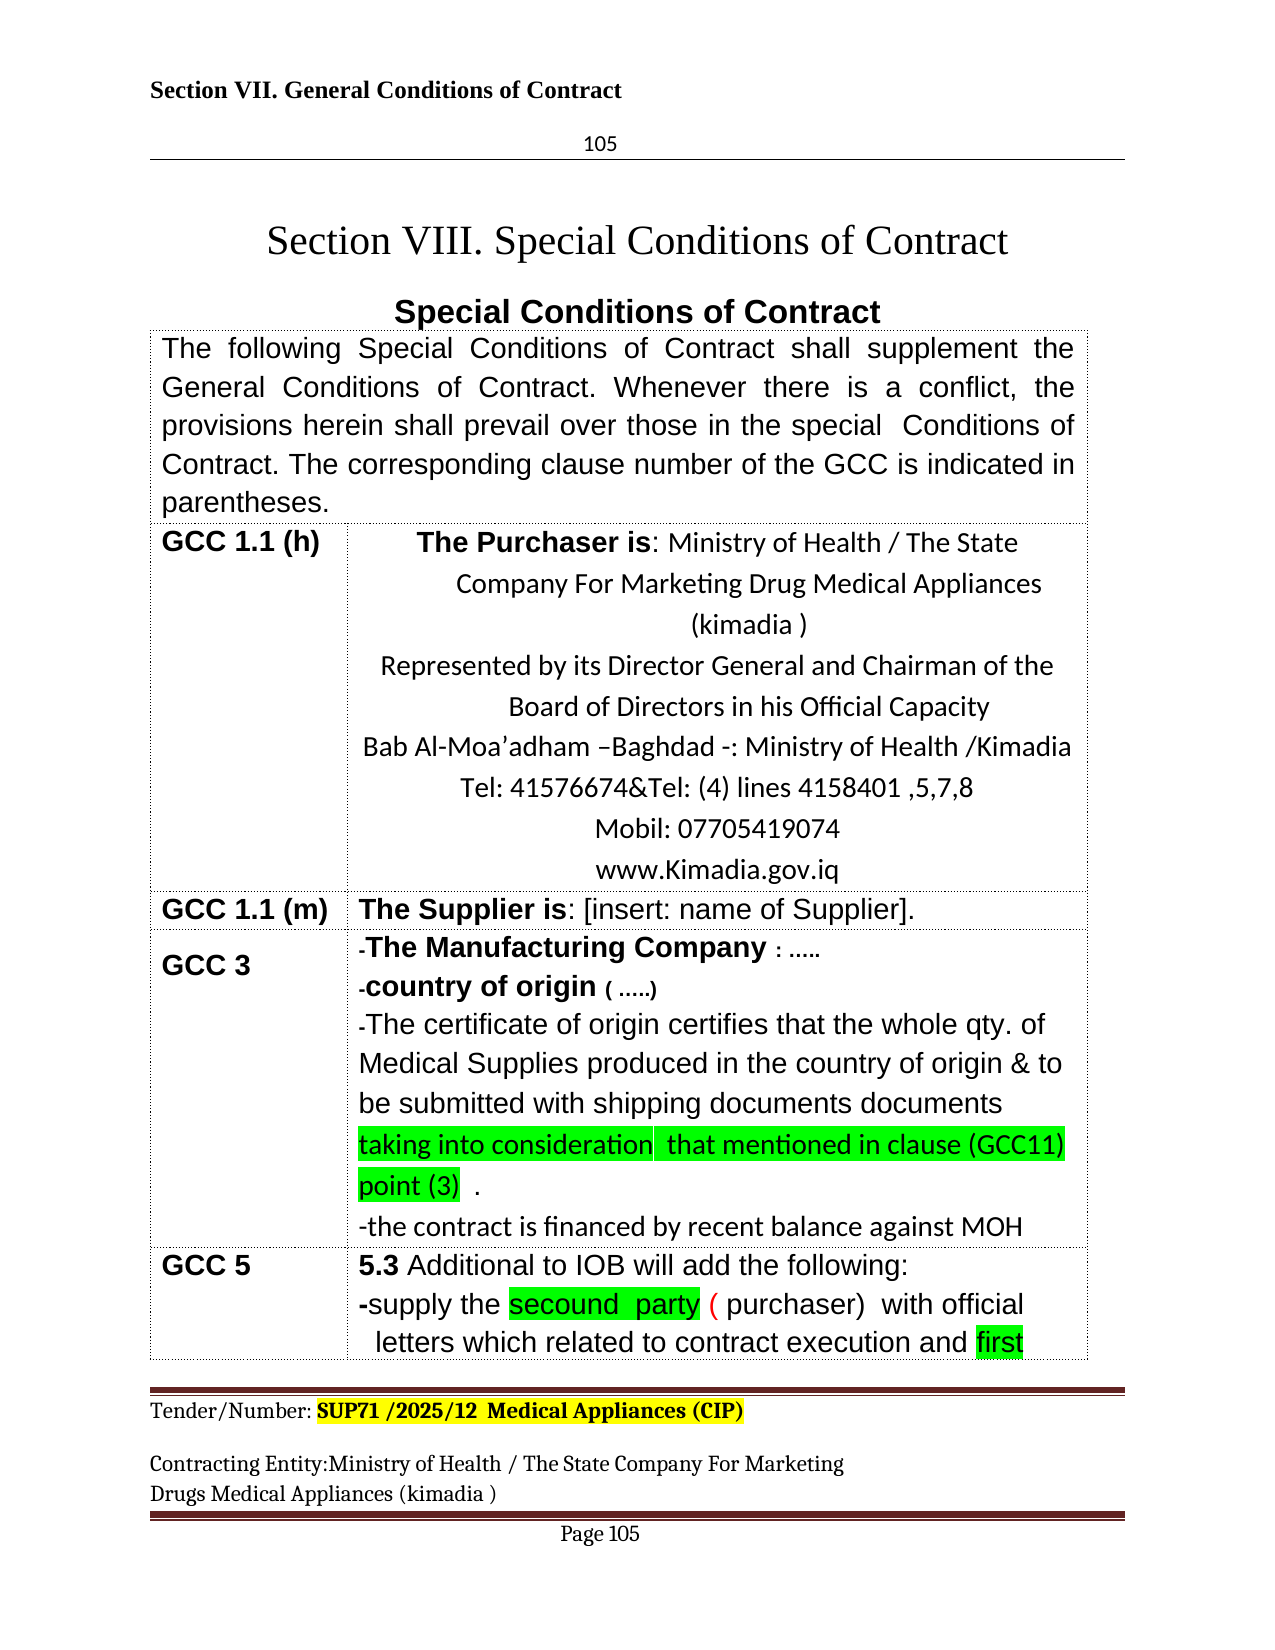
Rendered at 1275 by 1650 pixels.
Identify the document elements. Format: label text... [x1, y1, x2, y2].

text Section VIII. Special Conditions of Contract [150, 215, 1125, 263]
table_cell -The Manufacturing Company : ….. -country of origin ( …..) -The certificate of origin certifies that the whole qty. of Medical Supplies produced in the country of origin & to be submitted with shipping documents documents taking into consideration that mentioned in clause (GCC11) point (3) . -the contract is financed by recent balance against MOH [347, 929, 1088, 1247]
table_cell GCC 3 [150, 929, 347, 1247]
text Special Conditions of Contract [150, 292, 1125, 330]
table_cell GCC 5 [150, 1247, 347, 1359]
table_cell GCC 1.1 (h) [150, 523, 347, 891]
table_cell GCC 1.1 (m) [150, 891, 347, 929]
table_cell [347, 1247, 1088, 1359]
table_cell The Supplier is: [insert: name of Supplier]. [347, 891, 1088, 929]
table_header The following Special Conditions of Contract shall supplement the General Conditions of Contract. Whenever there is a conflict, the provisions herein shall prevail over those in the special Conditions of Contract. The corresponding clause number of the GCC is indicated in parentheses. [150, 330, 1088, 523]
table_cell The Purchaser is: Ministry of Health / The State Company For Marketing Drug Medical Appliances (kimadia ) Represented by its Director General and Chairman of the Board of Directors in his Official Capacity Bab Al-Moa’adham –Baghdad -: Ministry of Health /Kimadia Tel: 41576674&Tel: (4) lines 4158401 ,5,7,8 Mobil: 07705419074 www.Kimadia.gov.iq [347, 523, 1088, 891]
